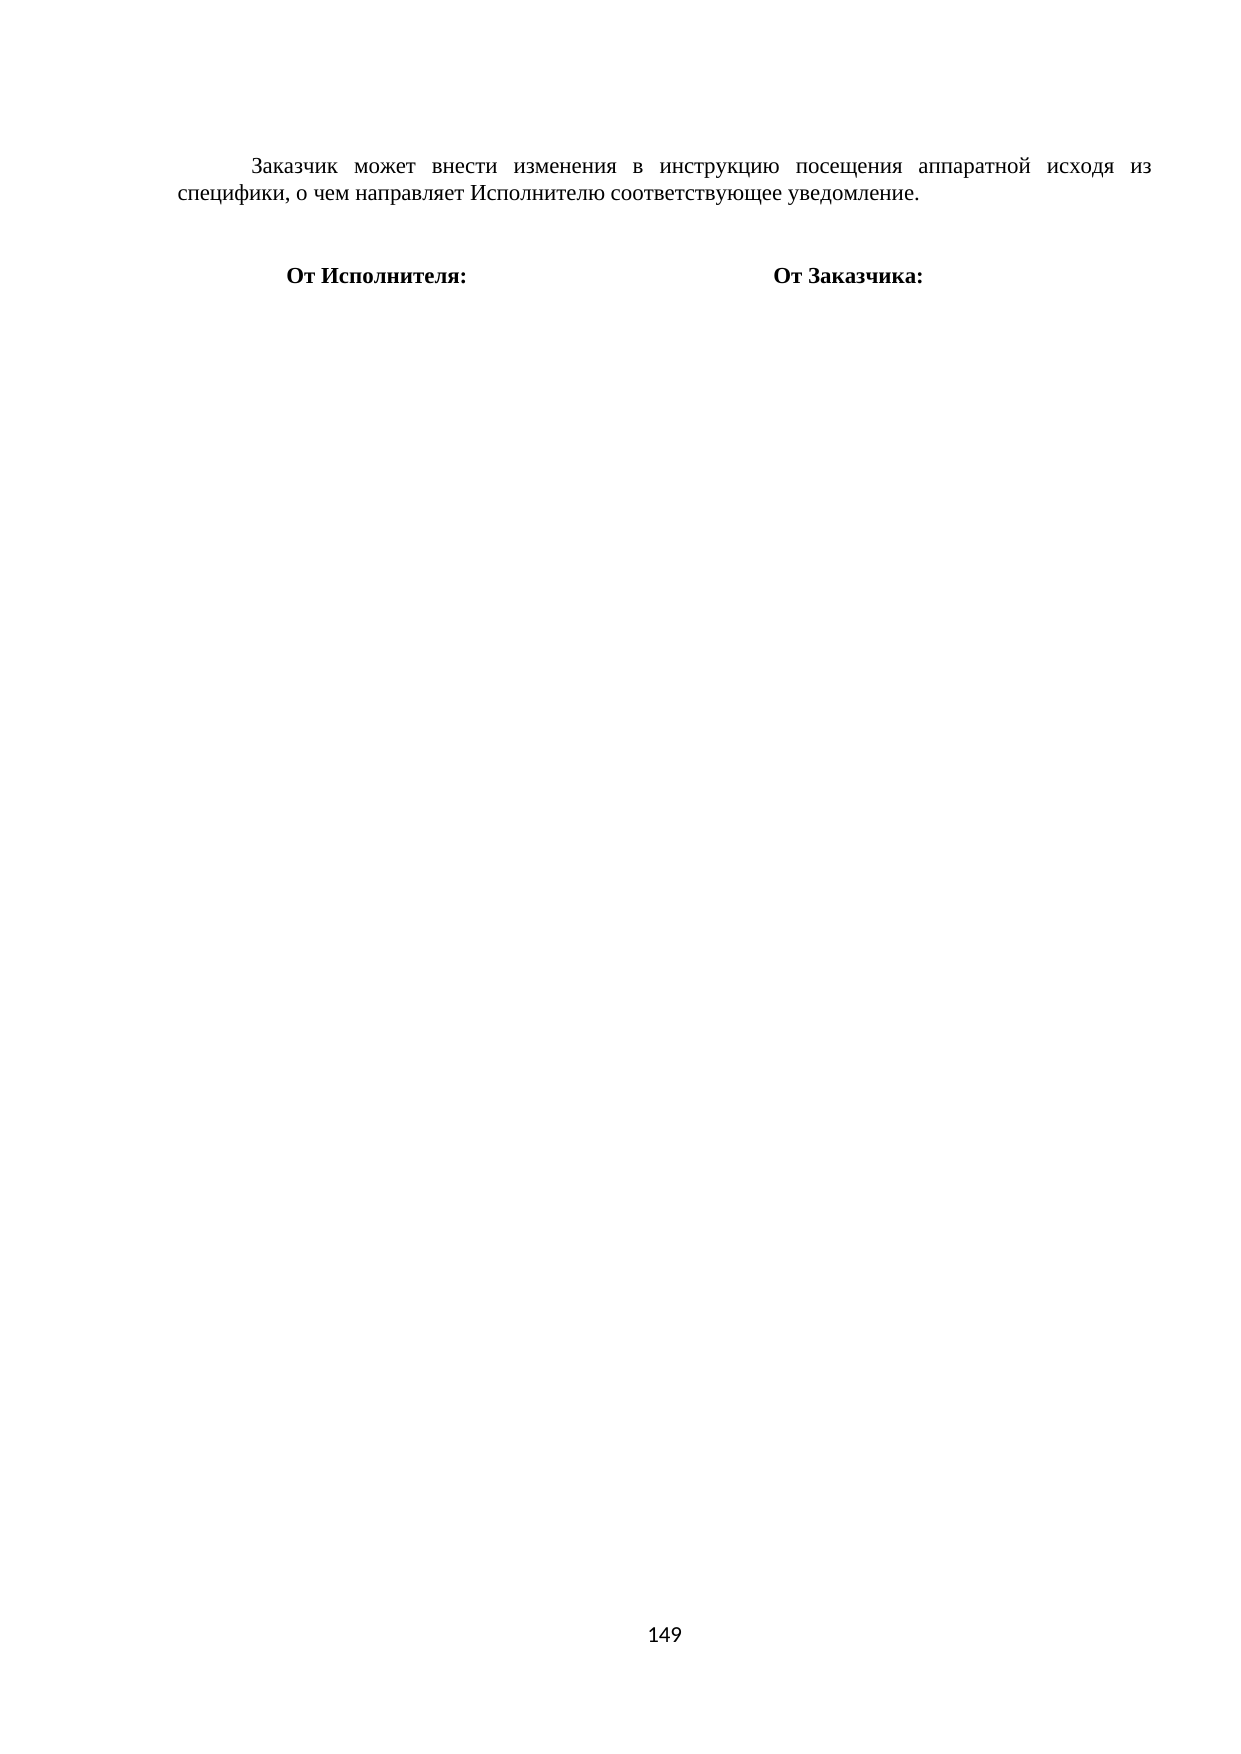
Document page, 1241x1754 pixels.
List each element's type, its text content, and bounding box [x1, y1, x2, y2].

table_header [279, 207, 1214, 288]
text Заказчик может внести изменения в инструкцию посещения аппаратной исходя из специфики, о чем направляет Исполнителю соответствующее уведомление. [177, 152, 1153, 205]
